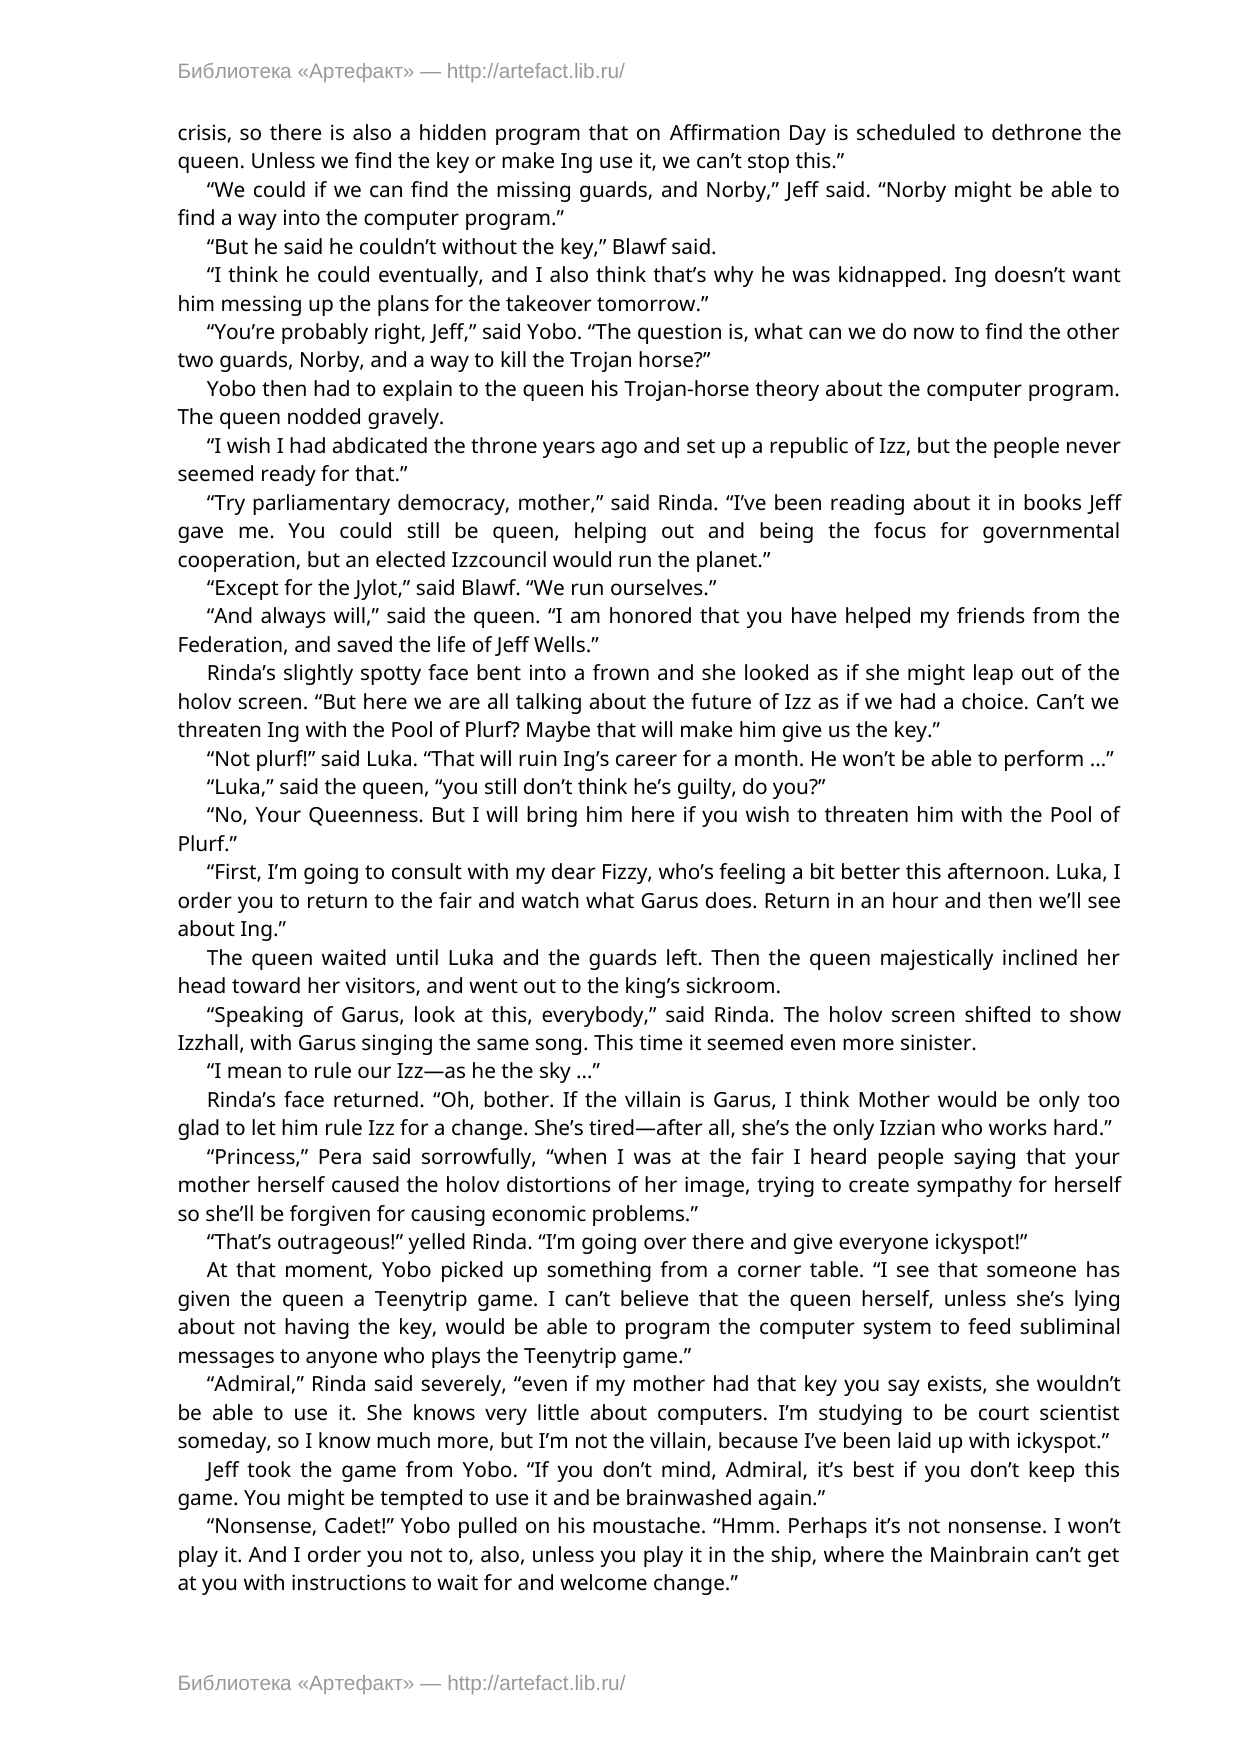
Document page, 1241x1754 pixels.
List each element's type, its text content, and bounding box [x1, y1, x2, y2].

text “No, Your Queenness. But I will bring him here if you wish to threaten him with the Pool of Plurf.” [177, 801, 1122, 857]
text “You’re probably right, Jeff,” said Yobo. “The question is, what can we do now to find the other two guards, Norby, and a way to kill the Trojan horse?” [177, 317, 1122, 374]
text At that moment, Yobo picked up something from a corner table. “I see that someone has given the queen a Teenytrip game. I can’t believe that the queen herself, unless she’s lying about not having the key, would be able to program the computer system to feed subliminal messages to anyone who plays the Teenytrip game.” [177, 1256, 1122, 1369]
text “I think he could eventually, and I also think that’s why he was kidnapped. Ing doesn’t want him messing up the plans for the takeover tomorrow.” [177, 260, 1122, 317]
text Jeff took the game from Yobo. “If you don’t mind, Admiral, it’s best if you don’t keep this game. You might be tempted to use it and be brainwashed again.” [177, 1455, 1122, 1512]
text “Try parliamentary democracy, mother,” said Rinda. “I’ve been reading about it in books Jeff gave me. You could still be queen, helping out and being the focus for governmental cooperation, but an elected Izzcouncil would run the planet.” [177, 488, 1122, 573]
text “But he said he couldn’t without the key,” Blawf said. [177, 232, 1122, 260]
text “I wish I had abdicated the throne years ago and set up a republic of Izz, but the people never seemed ready for that.” [177, 431, 1122, 488]
text “Admiral,” Rinda said severely, “even if my mother had that key you say exists, she wouldn’t be able to use it. She knows very little about computers. I’m studying to be court scientist someday, so I know much more, but I’m not the villain, because I’ve been laid up with ickyspot.” [177, 1369, 1122, 1455]
text “First, I’m going to consult with my dear Fizzy, who’s feeling a bit better this afternoon. Luka, I order you to return to the fair and watch what Garus does. Return in an hour and then we’ll see about Ing.” [177, 857, 1122, 943]
text “Luka,” said the queen, “you still don’t think he’s guilty, do you?” [177, 772, 1122, 801]
text “And always will,” said the queen. “I am honored that you have helped my friends from the Federation, and saved the life of Jeff Wells.” [177, 602, 1122, 658]
text “Nonsense, Cadet!” Yobo pulled on his moustache. “Hmm. Perhaps it’s not nonsense. I won’t play it. And I order you not to, also, unless you play it in the ship, where the Mainbrain can’t get at you with instructions to wait for and welcome change.” [177, 1512, 1122, 1597]
text “Not plurf!” said Luka. “That will ruin Ing’s career for a month. He won’t be able to perform …” [177, 744, 1122, 772]
text Rinda’s face returned. “Oh, bother. If the villain is Garus, I think Mother would be only too glad to let him rule Izz for a change. She’s tired—after all, she’s the only Izzian who works hard.” [177, 1085, 1122, 1142]
text “I mean to rule our Izz—as he the sky …” [177, 1057, 1122, 1085]
text “We could if we can find the missing guards, and Norby,” Jeff said. “Norby might be able to find a way into the computer program.” [177, 175, 1122, 232]
text “That’s outrageous!” yelled Rinda. “I’m going over there and give everyone ickyspot!” [177, 1227, 1122, 1256]
text “Except for the Jylot,” said Blawf. “We run ourselves.” [177, 573, 1122, 602]
text The queen waited until Luka and the guards left. Then the queen majestically inclined her head toward her visitors, and went out to the king’s sickroom. [177, 943, 1122, 1000]
text “Princess,” Pera said sorrowfully, “when I was at the fair I heard people saying that your mother herself caused the holov distortions of her image, trying to create sympathy for herself so she’ll be forgiven for causing economic problems.” [177, 1142, 1122, 1227]
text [177, 118, 1122, 175]
text “Speaking of Garus, look at this, everybody,” said Rinda. The holov screen shifted to show Izzhall, with Garus singing the same song. This time it seemed even more sinister. [177, 1000, 1122, 1057]
text Rinda’s slightly spotty face bent into a frown and she looked as if she might leap out of the holov screen. “But here we are all talking about the future of Izz as if we had a choice. Can’t we threaten Ing with the Pool of Plurf? Maybe that will make him give us the key.” [177, 658, 1122, 744]
text Yobo then had to explain to the queen his Trojan-horse theory about the computer program. The queen nodded gravely. [177, 374, 1122, 431]
